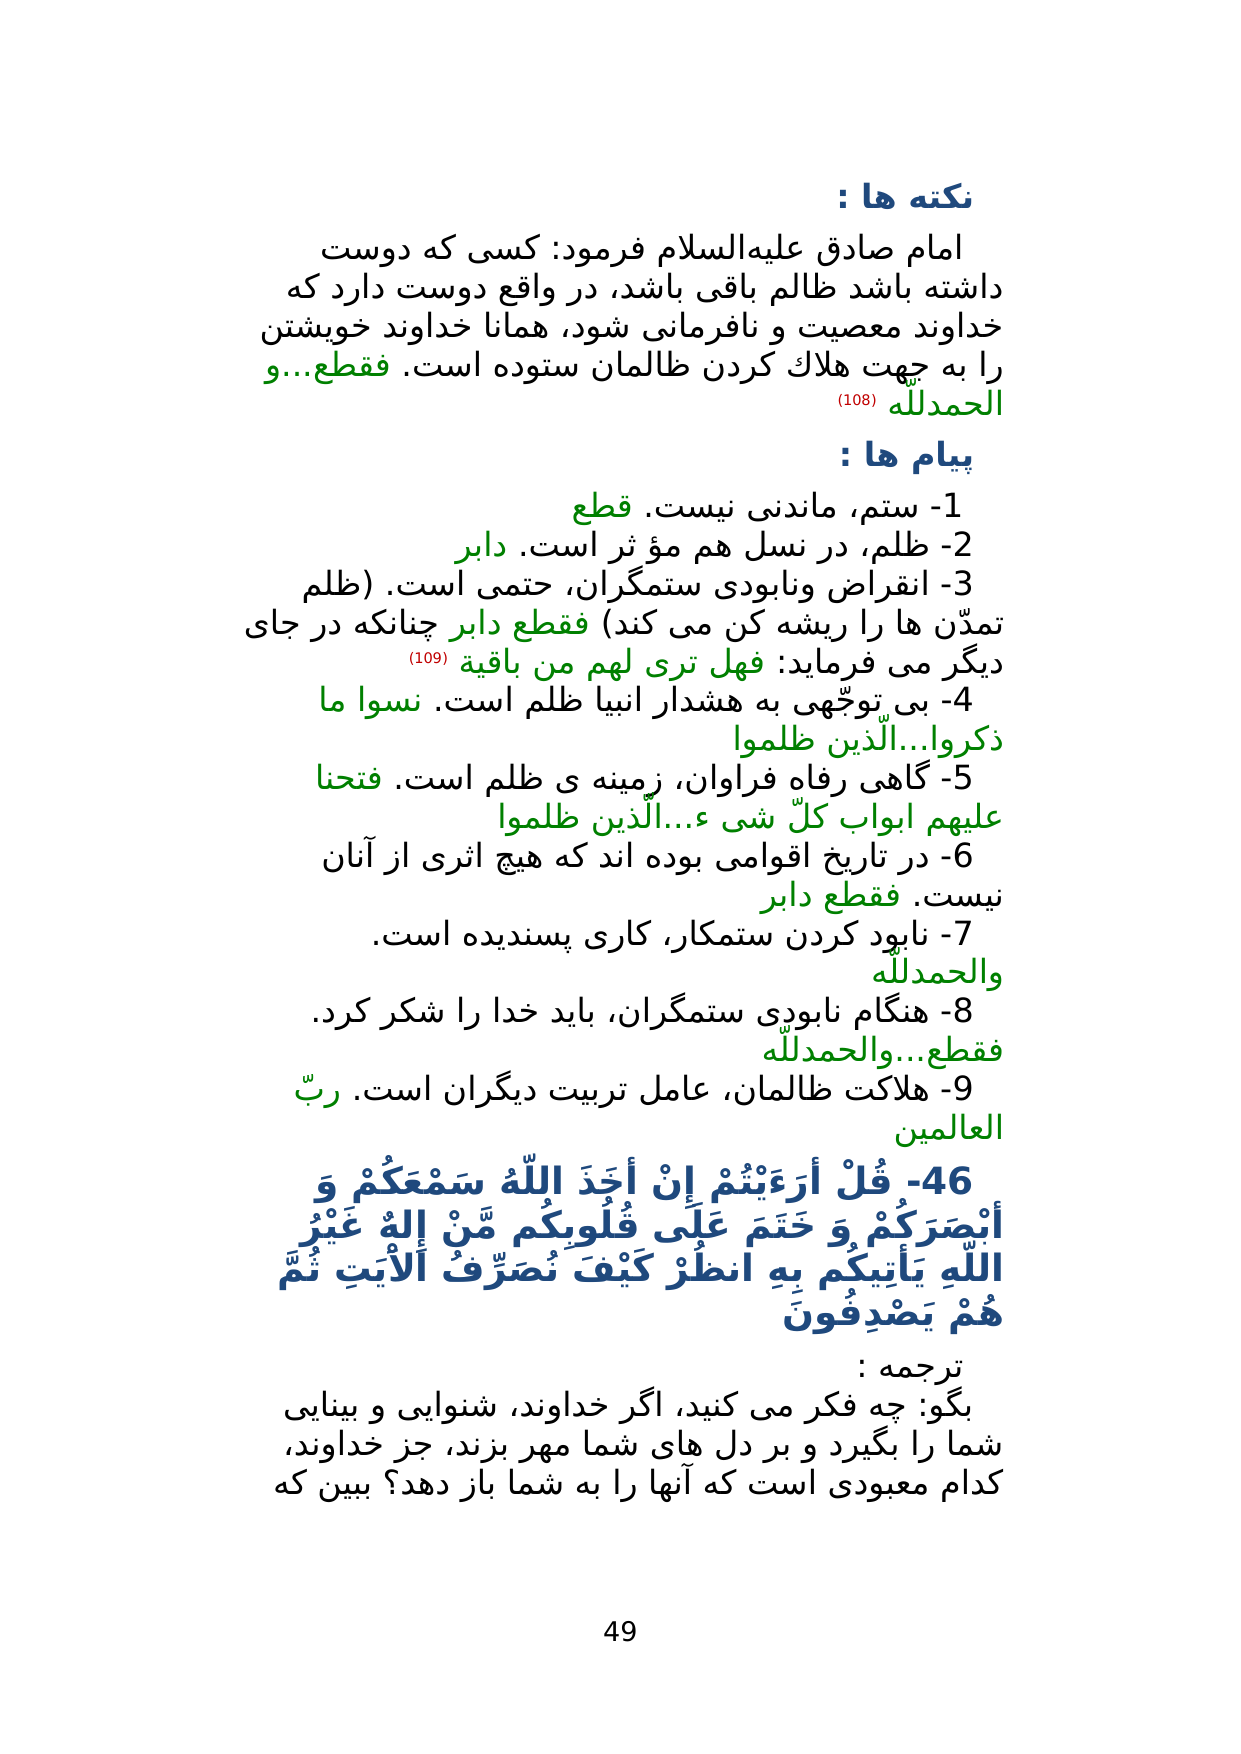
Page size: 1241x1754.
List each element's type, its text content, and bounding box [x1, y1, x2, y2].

text 1- ستم، ماندنى نيست. قطع [236, 487, 1004, 526]
text 7- نابود كردن ستمكار، كارى پسنديده است. والحمدللّه [236, 914, 1004, 992]
text 3- انقراض ونابودى ستمگران، حتمى است. (ظلم تمدّن ها را ريشه كن مى كند) فقطع دابر چنانكه در جاى ديگر مى فرمايد: فهل ترى لهم من باقية (109) [236, 564, 1004, 681]
text 4- بى توجّهى به هشدار انبيا ظلم است. نسوا ما ذكروا...الّذين ظلموا [236, 681, 1004, 759]
text 9- هلاكت ظالمان، عامل تربيت ديگران است. ربّ العالمين [236, 1069, 1004, 1147]
text ترجمه : [236, 1347, 1004, 1386]
text امام صادق عليه‌السلام فرمود: كسى كه دوست داشته باشد ظالم باقى باشد، در واقع دوست دارد كه خداوند معصيت و نافرمانى شود، همانا خداوند خويشتن را به جهت هلاك كردن ظالمان ستوده است. فقطع...و الحمدللّه (108) [236, 228, 1004, 423]
subtitle 46- قُلْ أرَءَيْتُمْ إِنْ أخَذَ اللّهُ سَمْعَكُمْ وَ أبْصَرَكُمْ وَ خَتَمَ عَلَى قُلُوبِكُم مَّنْ إِلهٌ غَيْرُ اللّهِ يَأتِيكُم بِهِ انظُرْ كَيْفَ نُصَرِّفُ الاَْيَتِ ثُمَّ هُمْ يَصْدِفُونَ [236, 1160, 1004, 1334]
text 8- هنگام نابودى ستمگران، بايد خدا را شكر كرد. فقطع...والحمدللّه [236, 992, 1004, 1069]
text 5- گاهى رفاه فراوان، زمينه ى ظلم است. فتحنا عليهم ابواب كلّ شى ء...الّذين ظلموا [236, 759, 1004, 836]
subtitle پيام ها : [236, 435, 1004, 474]
text 2- ظلم، در نسل هم مؤ ثر است. دابر [236, 526, 1004, 564]
text 6- در تاريخ اقوامى بوده اند كه هيچ اثرى از آنان نيست. فقطع دابر [236, 836, 1004, 914]
subtitle نكته ها : [236, 177, 1004, 216]
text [236, 1386, 1004, 1502]
